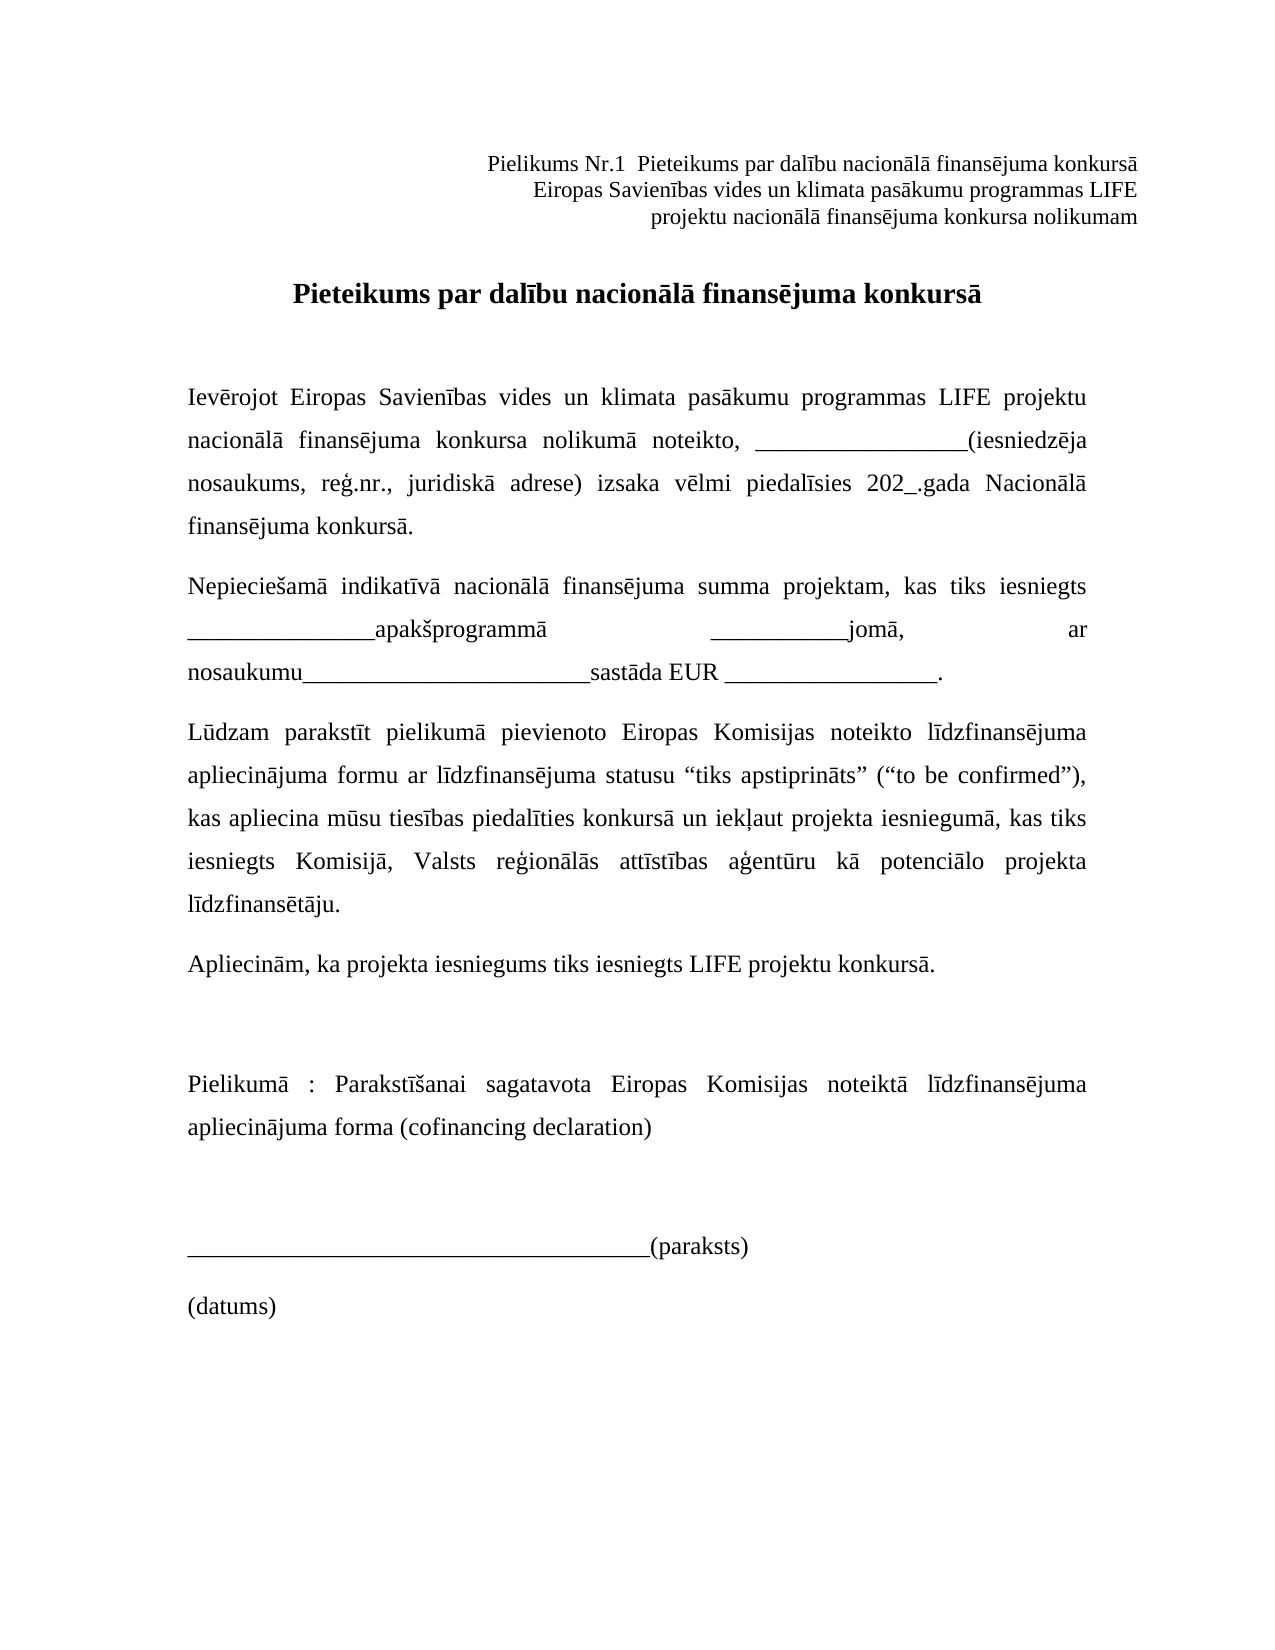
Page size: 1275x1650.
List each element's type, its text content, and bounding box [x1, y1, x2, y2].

text Pieteikums par dalību nacionālā finansējuma konkursā [187, 276, 1087, 309]
text _____________________________________(paraksts) [187, 1231, 1087, 1260]
text Ievērojot Eiropas Savienības vides un klimata pasākumu programmas LIFE projektu nacionālā finansējuma konkursa nolikumā noteikto, _________________(iesniedzēja nosaukums, reģ.nr., juridiskā adrese) izsaka vēlmi piedalīsies 202_.gada Nacionālā finansējuma konkursā. [187, 382, 1087, 540]
text (datums) [187, 1291, 1087, 1320]
text Pielikumā : Parakstīšanai sagatavota Eiropas Komisijas noteiktā līdzfinansējuma apliecinājuma forma (cofinancing declaration) [187, 1069, 1087, 1141]
text projektu nacionālā finansējuma konkursa nolikumam [187, 203, 1138, 229]
text Eiropas Savienības vides un klimata pasākumu programmas LIFE [187, 176, 1138, 203]
text Lūdzam parakstīt pielikumā pievienoto Eiropas Komisijas noteikto līdzfinansējuma apliecinājuma formu ar līdzfinansējuma statusu “tiks apstiprināts” (“to be confirmed”), kas apliecina mūsu tiesības piedalīties konkursā un iekļaut projekta iesniegumā, kas tiks iesniegts Komisijā, Valsts reģionālās attīstības aģentūru kā potenciālo projekta līdzfinansētāju. [187, 717, 1087, 918]
text Apliecinām, ka projekta iesniegums tiks iesniegts LIFE projektu konkursā. [187, 949, 1087, 978]
text Pielikums Nr.1 Pieteikums par dalību nacionālā finansējuma konkursā [187, 150, 1138, 176]
text Nepieciešamā indikatīvā nacionālā finansējuma summa projektam, kas tiks iesniegts _______________apakšprogrammā ___________jomā, ar nosaukumu_______________________sastāda EUR _________________. [187, 571, 1087, 686]
